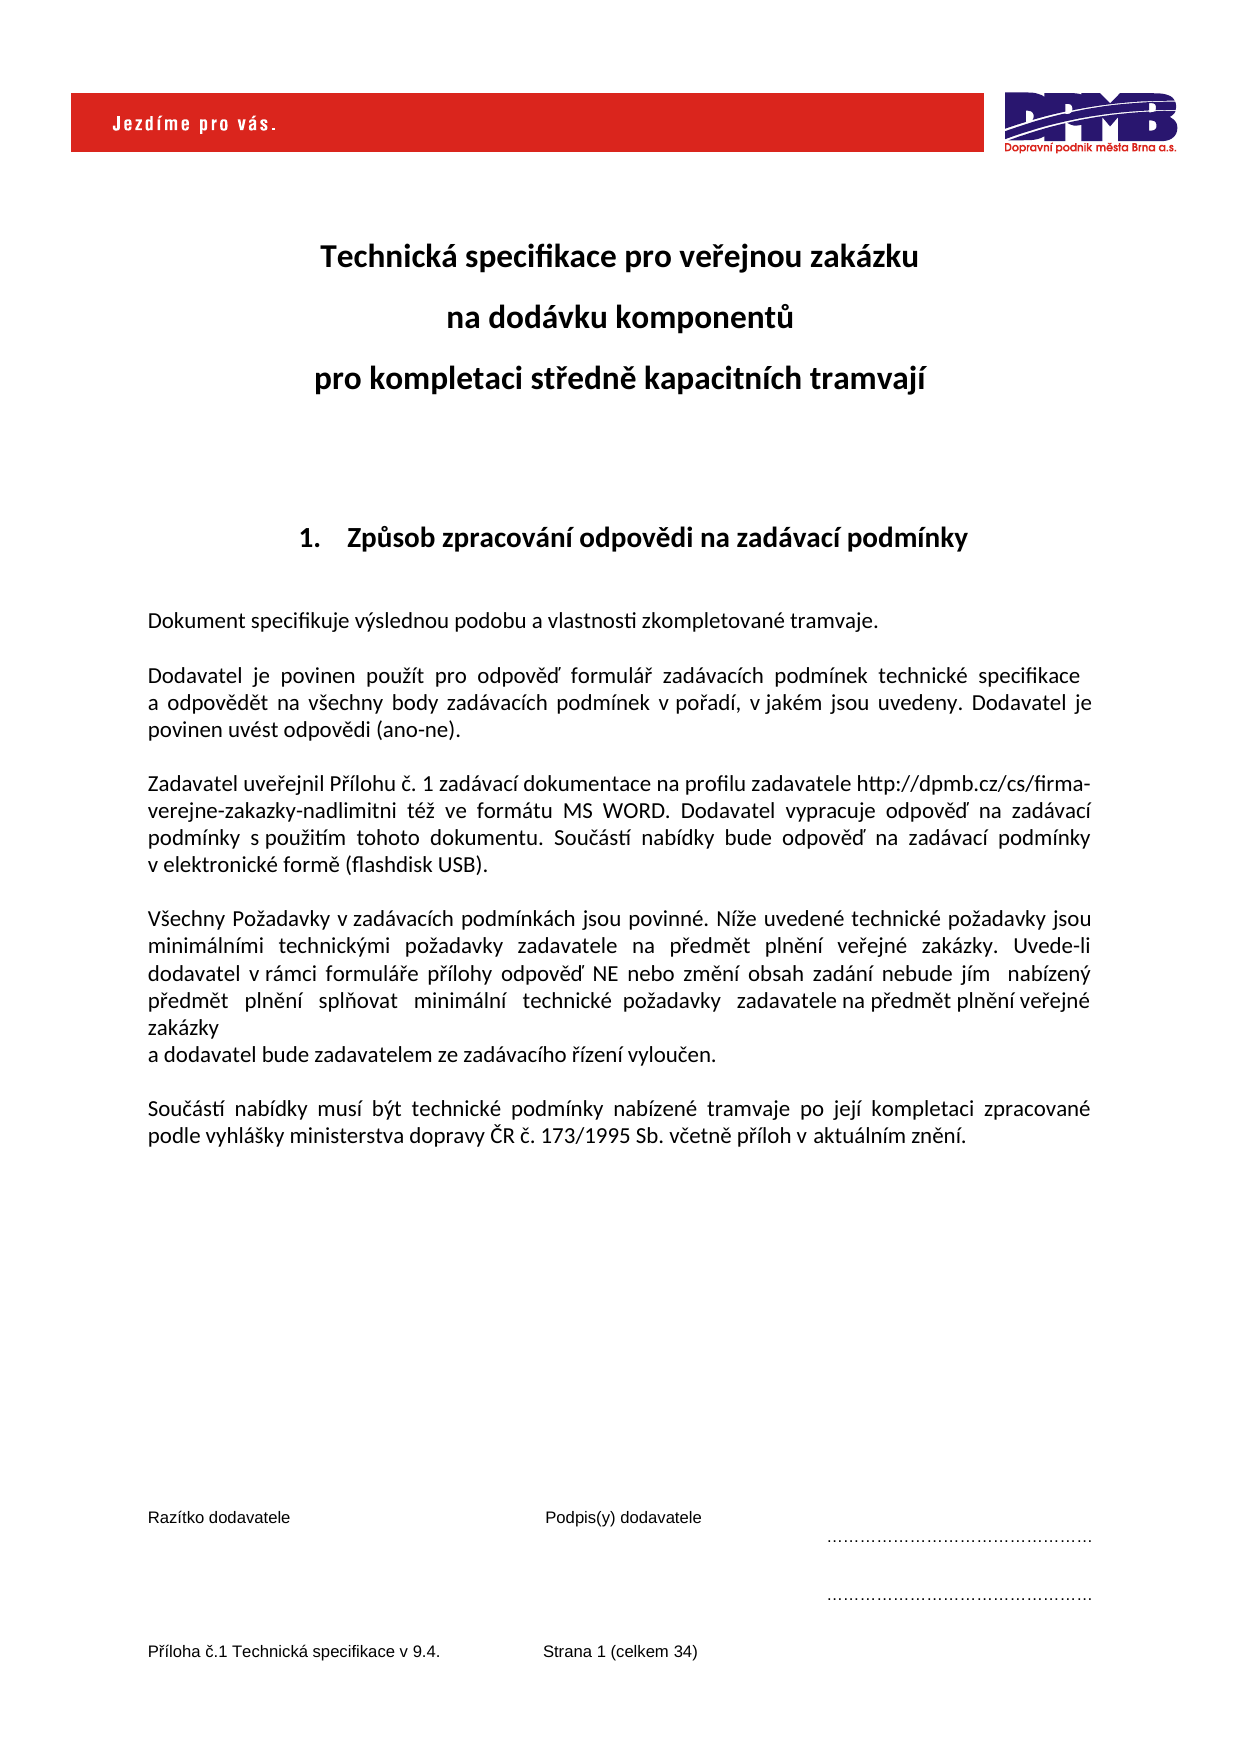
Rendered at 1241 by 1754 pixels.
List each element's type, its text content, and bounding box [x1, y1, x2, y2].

text na dodávku komponentů [148, 296, 1093, 336]
list Způsob zpracování odpovědi na zadávací podmínky [185, 526, 1093, 553]
text Všechny Požadavky v zadávacích podmínkách jsou povinné. Níže uvedené technické požadavky jsou minimálními technickými požadavky zadavatele na předmět plnění veřejné zakázky. Uvede-li dodavatel v rámci formuláře přílohy odpověď NE nebo změní obsah zadání nebude jím nabízený předmět plnění splňovat minimální technické požadavky zadavatele na předmět plnění veřejné zakázky [148, 905, 1093, 1041]
text Součástí nabídky musí být technické podmínky nabízené tramvaje po její kompletaci zpracované podle vyhlášky ministerstva dopravy ČR č. 173/1995 Sb. včetně příloh v aktuálním znění. [148, 1095, 1093, 1149]
text Technická specifikace pro veřejnou zakázku [148, 234, 1093, 275]
text pro kompletaci středně kapacitních tramvají [148, 357, 1093, 397]
text Dodavatel je povinen použít pro odpověď formulář zadávacích podmínek technické specifikace a odpovědět na všechny body zadávacích podmínek v pořadí, v jakém jsou uvedeny. Dodavatel je povinen uvést odpovědi (ano-ne). [148, 661, 1093, 743]
text Dokument specifikuje výslednou podobu a vlastnosti zkompletované tramvaje. [148, 607, 1093, 634]
text Zadavatel uveřejnil Přílohu č. 1 zadávací dokumentace na profilu zadavatele http://dpmb.cz/cs/firma-verejne-zakazky-nadlimitni též ve formátu MS WORD. Dodavatel vypracuje odpověď na zadávací podmínky s použitím tohoto dokumentu. Součástí nabídky bude odpověď na zadávací podmínky v elektronické formě (flashdisk USB). [148, 770, 1093, 878]
text a dodavatel bude zadavatelem ze zadávacího řízení vyloučen. [148, 1041, 1093, 1068]
